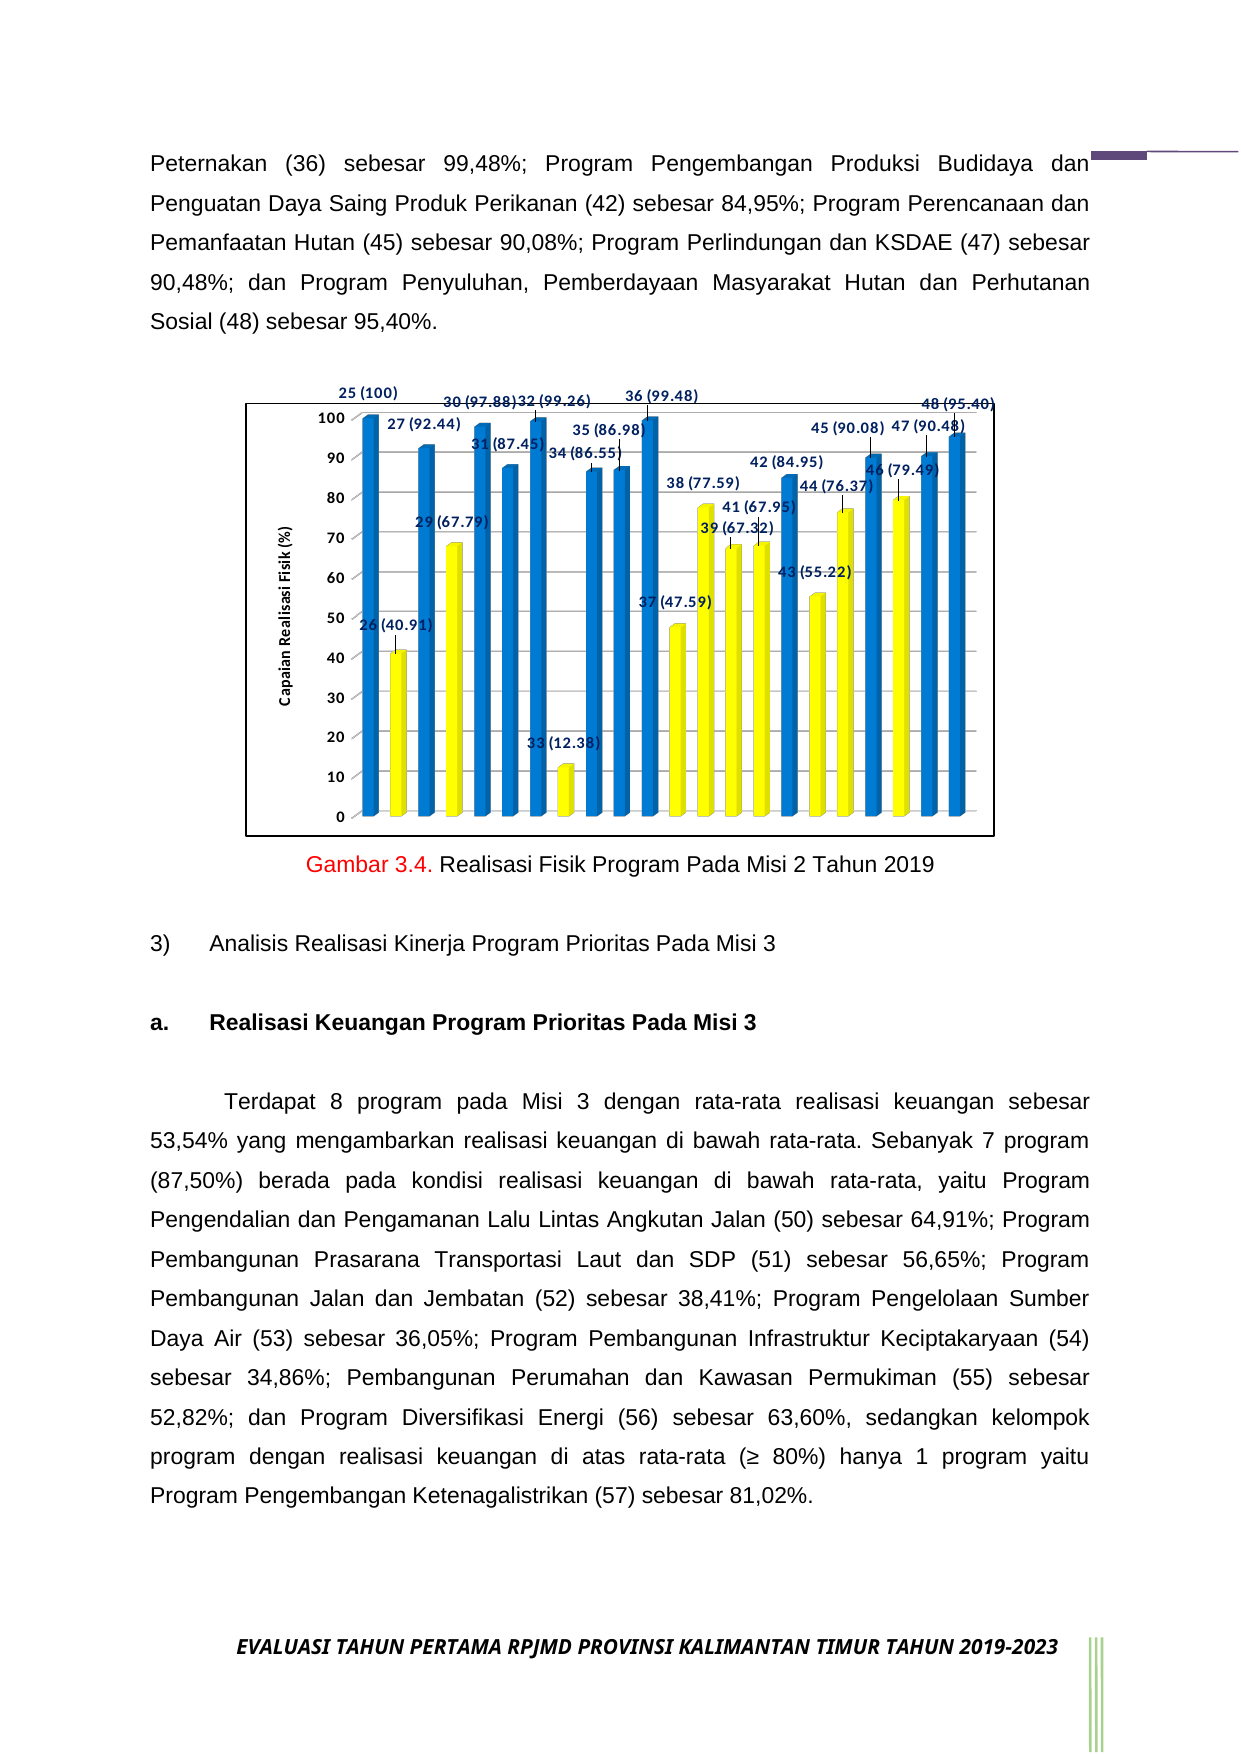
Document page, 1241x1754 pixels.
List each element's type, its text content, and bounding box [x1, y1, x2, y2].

list Realisasi Keuangan Program Prioritas Pada Misi 3 [150, 1009, 1090, 1035]
list Analisis Realisasi Kinerja Program Prioritas Pada Misi 3 [150, 930, 1090, 956]
text Gambar 3.4. Realisasi Fisik Program Pada Misi 2 Tahun 2019 [150, 851, 1090, 877]
text Terdapat 8 program pada Misi 3 dengan rata-rata realisasi keuangan sebesar 53,54% yang mengambarkan realisasi keuangan di bawah rata-rata. Sebanyak 7 program (87,50%) berada pada kondisi realisasi keuangan di bawah rata-rata, yaitu Program Pengendalian dan Pengamanan Lalu Lintas Angkutan Jalan (50) sebesar 64,91%; Program Pembangunan Prasarana Transportasi Laut dan SDP (51) sebesar 56,65%; Program Pembangunan Jalan dan Jembatan (52) sebesar 38,41%; Program Pengelolaan Sumber Daya Air (53) sebesar 36,05%; Program Pembangunan Infrastruktur Keciptakaryaan (54) sebesar 34,86%; Pembangunan Perumahan dan Kawasan Permukiman (55) sebesar 52,82%; dan Program Diversifikasi Energi (56) sebesar 63,60%, sedangkan kelompok program dengan realisasi keuangan di atas rata-rata (≥ 80%) hanya 1 program yaitu Program Pengembangan Ketenagalistrikan (57) sebesar 81,02%. [150, 1088, 1090, 1509]
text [150, 150, 1090, 334]
